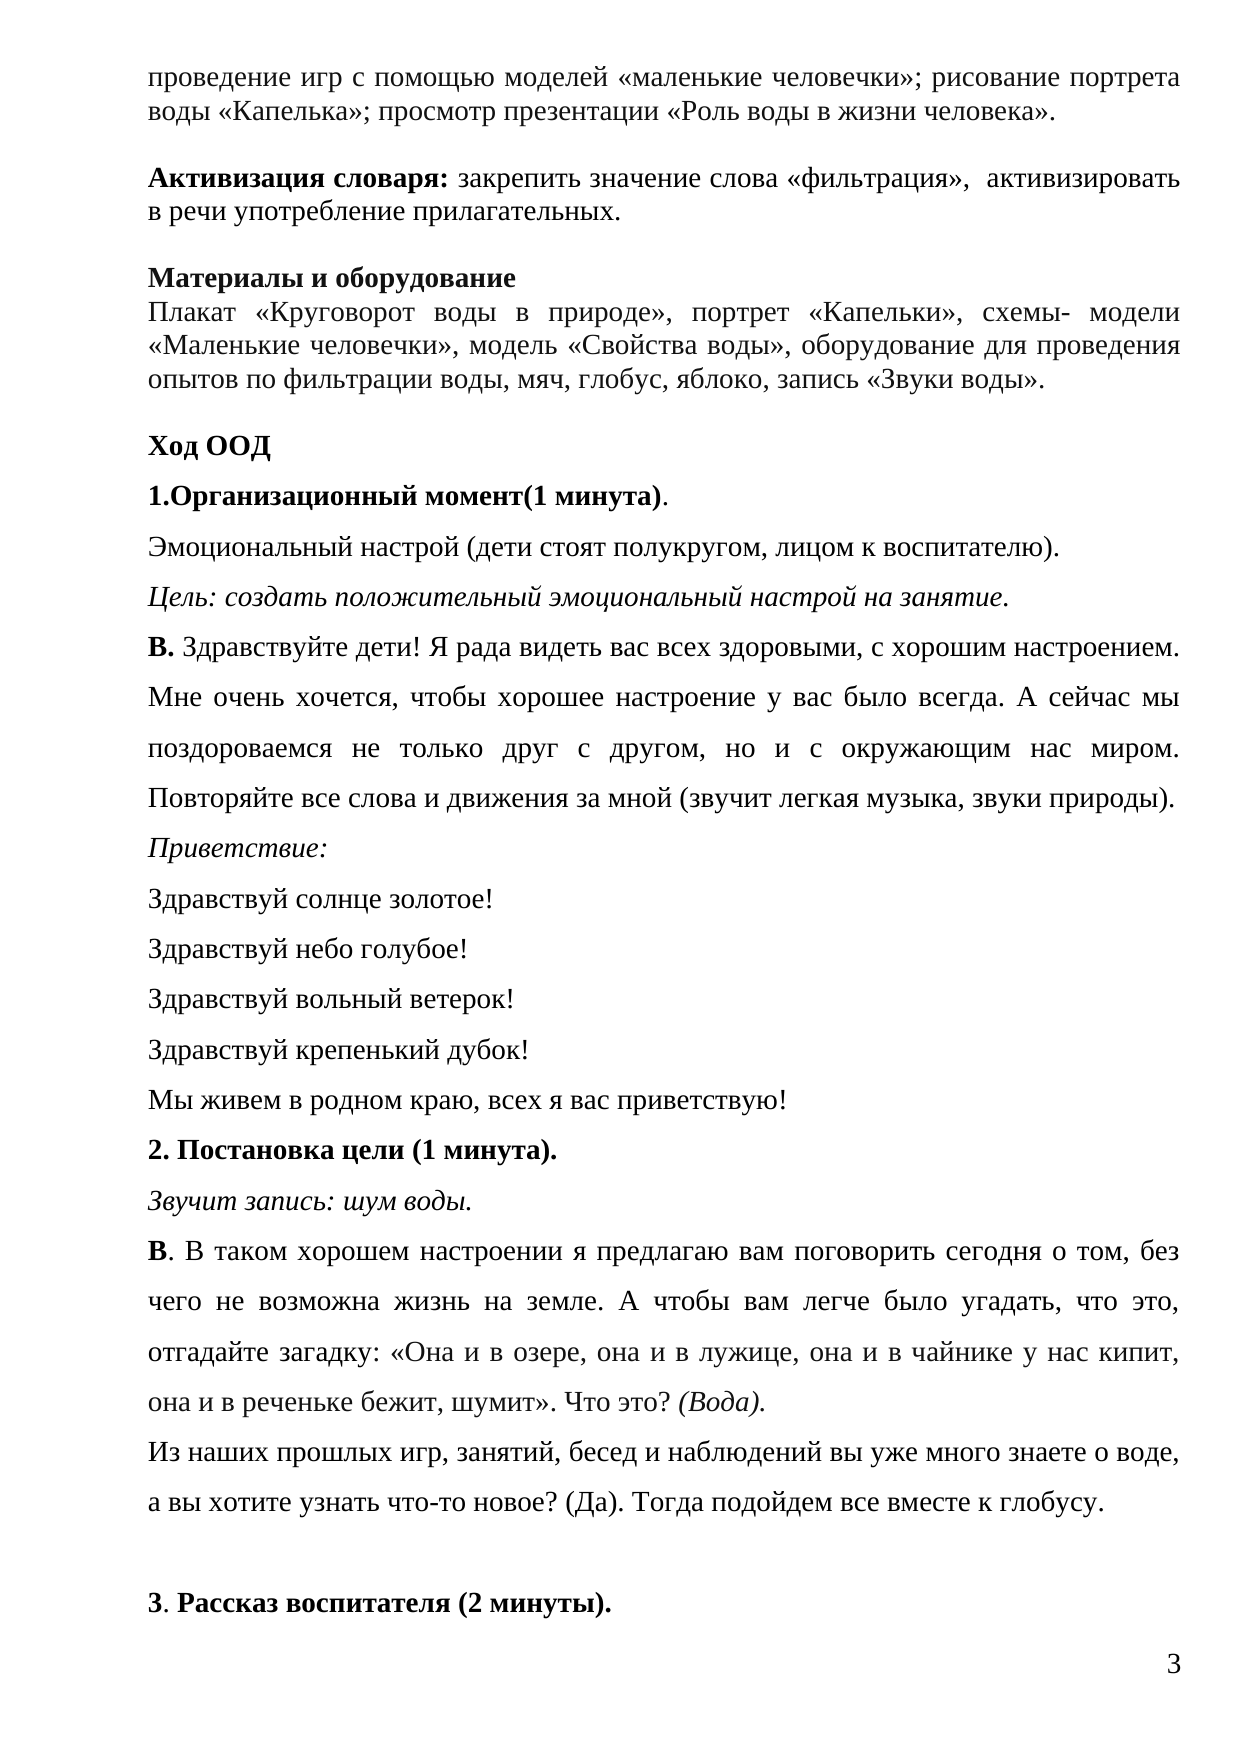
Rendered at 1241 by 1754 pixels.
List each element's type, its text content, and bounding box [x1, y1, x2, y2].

text Здравствуй крепенький дубок! [148, 1032, 1181, 1065]
text Материалы и оборудование [148, 260, 1181, 294]
text 3. Рассказ воспитателя (2 минуты). [148, 1585, 1181, 1619]
text Из наших прошлых игр, занятий, бесед и наблюдений вы уже много знаете о воде, а вы хотите узнать что-то новое? (Да). Тогда подойдем все вместе к глобусу. [148, 1434, 1181, 1518]
text Здравствуй вольный ветерок! [148, 981, 1181, 1015]
text Звучит запись: шум воды. [148, 1183, 1181, 1216]
text Активизация словаря: закрепить значение слова «фильтрация», активизировать в речи употребление прилагательных. [148, 160, 1181, 227]
text Приветствие: [148, 831, 1181, 864]
text Плакат «Круговорот воды в природе», портрет «Капельки», схемы- модели «Маленькие человечки», модель «Свойства воды», оборудование для проведения опытов по фильтрации воды, мяч, глобус, яблоко, запись «Звуки воды». [148, 294, 1181, 394]
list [148, 59, 1181, 126]
text Здравствуй небо голубое! [148, 931, 1181, 965]
text 2. Постановка цели (1 минута). [148, 1132, 1181, 1166]
text В. В таком хорошем настроении я предлагаю вам поговорить сегодня о том, без чего не возможна жизнь на земле. А чтобы вам легче было угадать, что это, отгадайте загадку: «Она и в озере, она и в лужице, она и в чайнике у нас кипит, она и в реченьке бежит, шумит». Что это? (Вода). [148, 1233, 1181, 1417]
text Ход ООД [148, 428, 753, 462]
text Здравствуй солнце золотое! [148, 881, 1181, 914]
text Эмоциональный настрой (дети стоят полукругом, лицом к воспитателю). [148, 529, 1181, 562]
text Мы живем в родном краю, всех я вас приветствую! [148, 1082, 1181, 1116]
text 1.Организационный момент(1 минута). [148, 478, 1181, 512]
text Цель: создать положительный эмоциональный настрой на занятие. [148, 579, 1181, 612]
text В. Здравствуйте дети! Я рада видеть вас всех здоровыми, с хорошим настроением. Мне очень хочется, чтобы хорошее настроение у вас было всегда. А сейчас мы поздороваемся не только друг с другом, но и с окружающим нас миром. Повторяйте все слова и движения за мной (звучит легкая музыка, звуки природы). [148, 629, 1181, 814]
